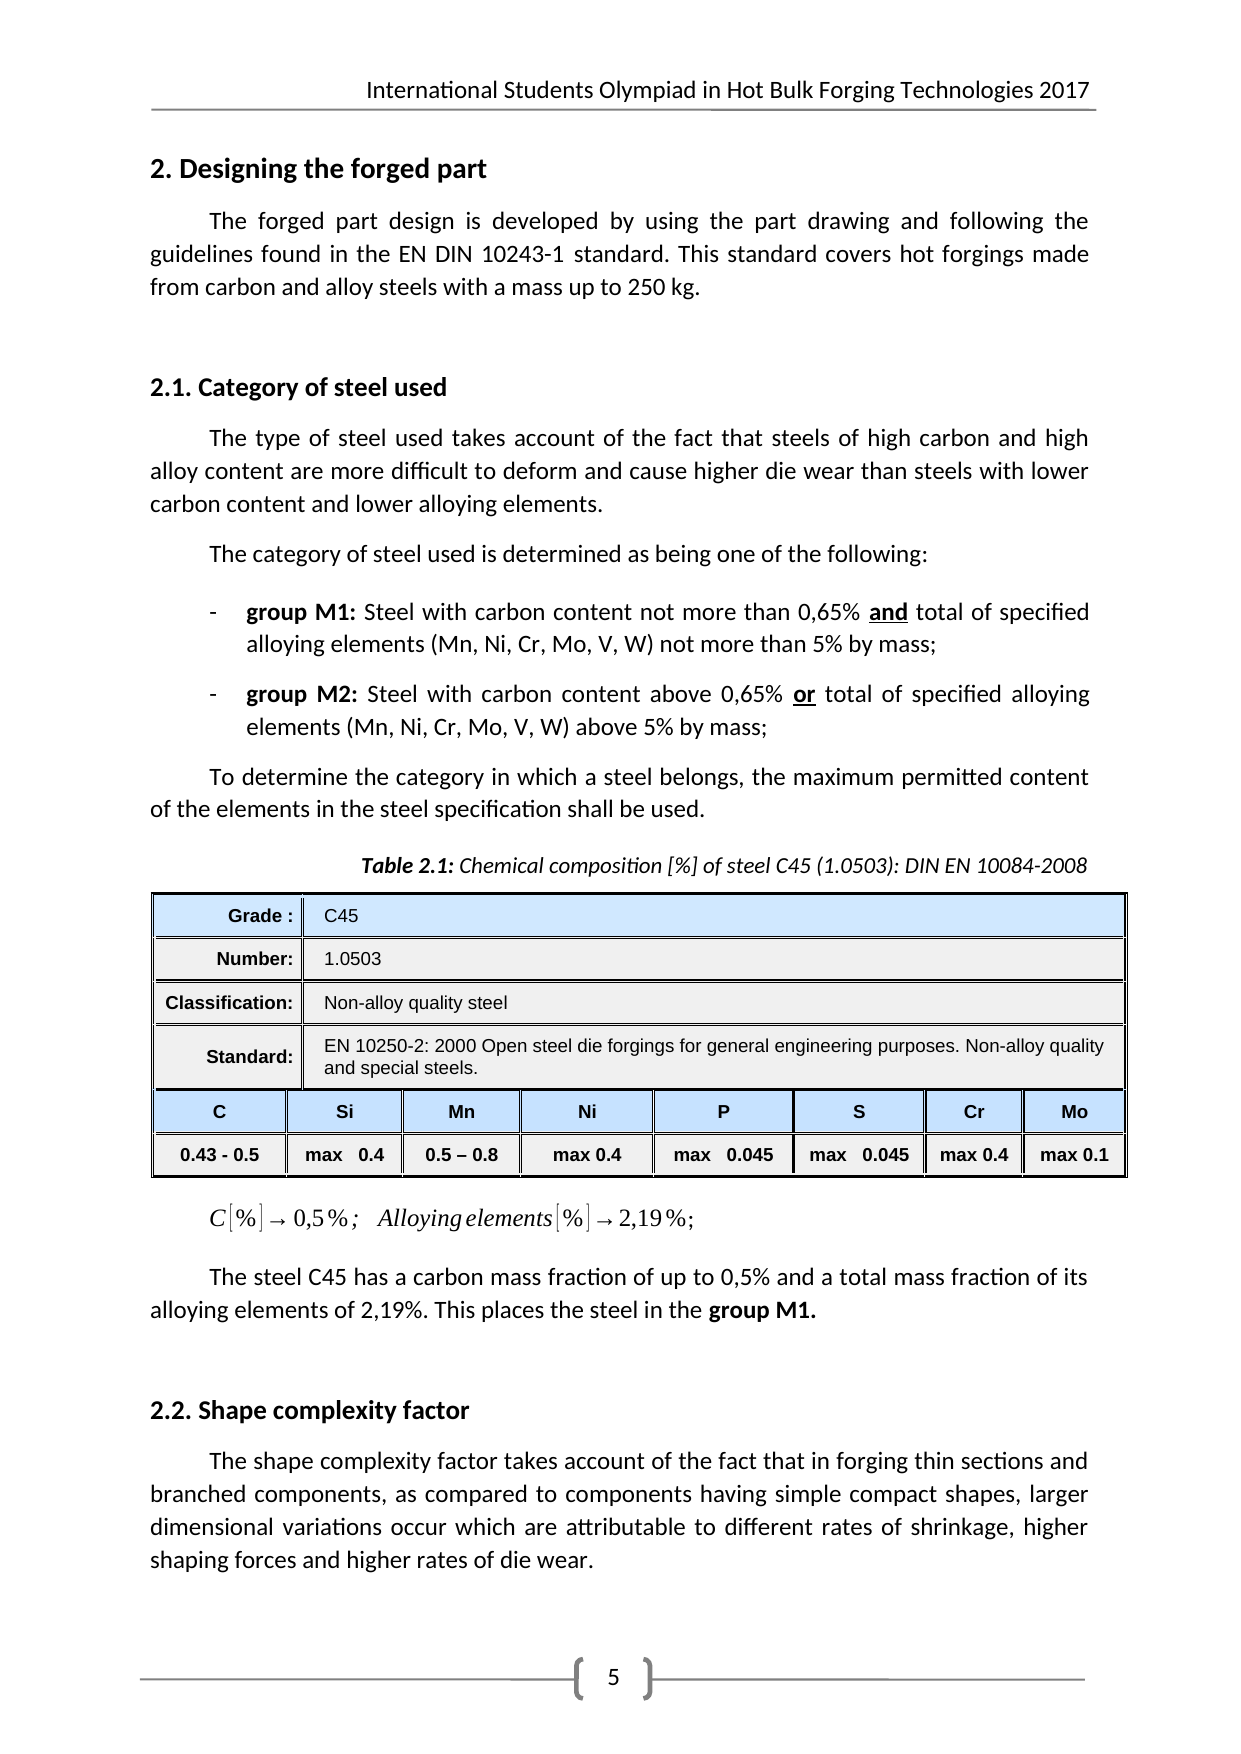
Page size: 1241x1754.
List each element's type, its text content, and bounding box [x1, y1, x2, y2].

text Table 2.1: Chemical composition [%] of steel C45 (1.0503): DIN EN 10084-2008 [150, 852, 1090, 879]
table_header C45 [303, 895, 1124, 936]
table_cell 1.0503 [303, 936, 1126, 979]
table_header Grade : [154, 895, 303, 936]
text The steel C45 has a carbon mass fraction of up to 0,5% and a total mass fraction of its alloying elements of 2,19%. This places the steel in the group M1. [150, 1261, 1090, 1324]
table_cell Mn [404, 1091, 519, 1131]
table_cell max 0.045 [654, 1135, 793, 1175]
text To determine the category in which a steel belongs, the maximum permitted content of the elements in the steel specification shall be used. [150, 761, 1090, 824]
list group M1: Steel with carbon content not more than 0,65% and total of specified alloying elements (Mn, Ni, Cr, Mo, V, W) not more than 5% by mass; [209, 596, 1090, 659]
subtitle 2.1. Category of steel used [150, 370, 1090, 403]
table_cell Non-alloy quality steel [304, 979, 1125, 1023]
table_cell 0.5 – 0.8 [403, 1135, 521, 1175]
table_cell Si [288, 1091, 401, 1131]
table_cell max 0.045 [793, 1131, 925, 1175]
table_cell S [795, 1091, 923, 1131]
table_cell EN 10250-2: 2000 Open steel die forgings for general engineering purposes. Non-alloy quality and special steels. [303, 1023, 1126, 1088]
subtitle 2. Designing the forged part [150, 150, 1090, 186]
table_cell P [655, 1091, 792, 1131]
list group M2: Steel with carbon content above 0,65% or total of specified alloying elements (Mn, Ni, Cr, Mo, V, W) above 5% by mass; [209, 678, 1090, 742]
table_cell max 0.4 [925, 1131, 1023, 1175]
table_cell Cr [927, 1091, 1021, 1131]
table_cell Classification: [154, 979, 301, 1023]
table_cell Number: [152, 936, 303, 979]
table_cell 0.43 - 0.5 [154, 1131, 287, 1175]
table_cell Mo [1025, 1088, 1126, 1131]
text The category of steel used is determined as being one of the following: [150, 538, 1090, 568]
table_cell max 0.1 [1023, 1131, 1125, 1175]
text ; [150, 1203, 1090, 1234]
subtitle 2.2. Shape complexity factor [150, 1393, 1090, 1426]
table_cell max 0.4 [521, 1135, 653, 1175]
table_cell Ni [522, 1091, 652, 1131]
text The shape complexity factor takes account of the fact that in forging thin sections and branched components, as compared to components having simple compact shapes, larger dimensional variations occur which are attributable to different rates of shrinkage, higher shaping forces and higher rates of die wear. [150, 1445, 1090, 1575]
table_cell C [152, 1088, 285, 1131]
text The forged part design is developed by using the part drawing and following the guidelines found in the EN DIN 10243-1 standard. This standard covers hot forgings made from carbon and alloy steels with a mass up to 250 kg. [150, 205, 1090, 301]
table_cell Standard: [152, 1023, 303, 1088]
table_cell max 0.4 [287, 1135, 402, 1175]
text The type of steel used takes account of the fact that steels of high carbon and high alloy content are more difficult to deform and cause higher die wear than steels with lower carbon content and lower alloying elements. [150, 422, 1090, 519]
